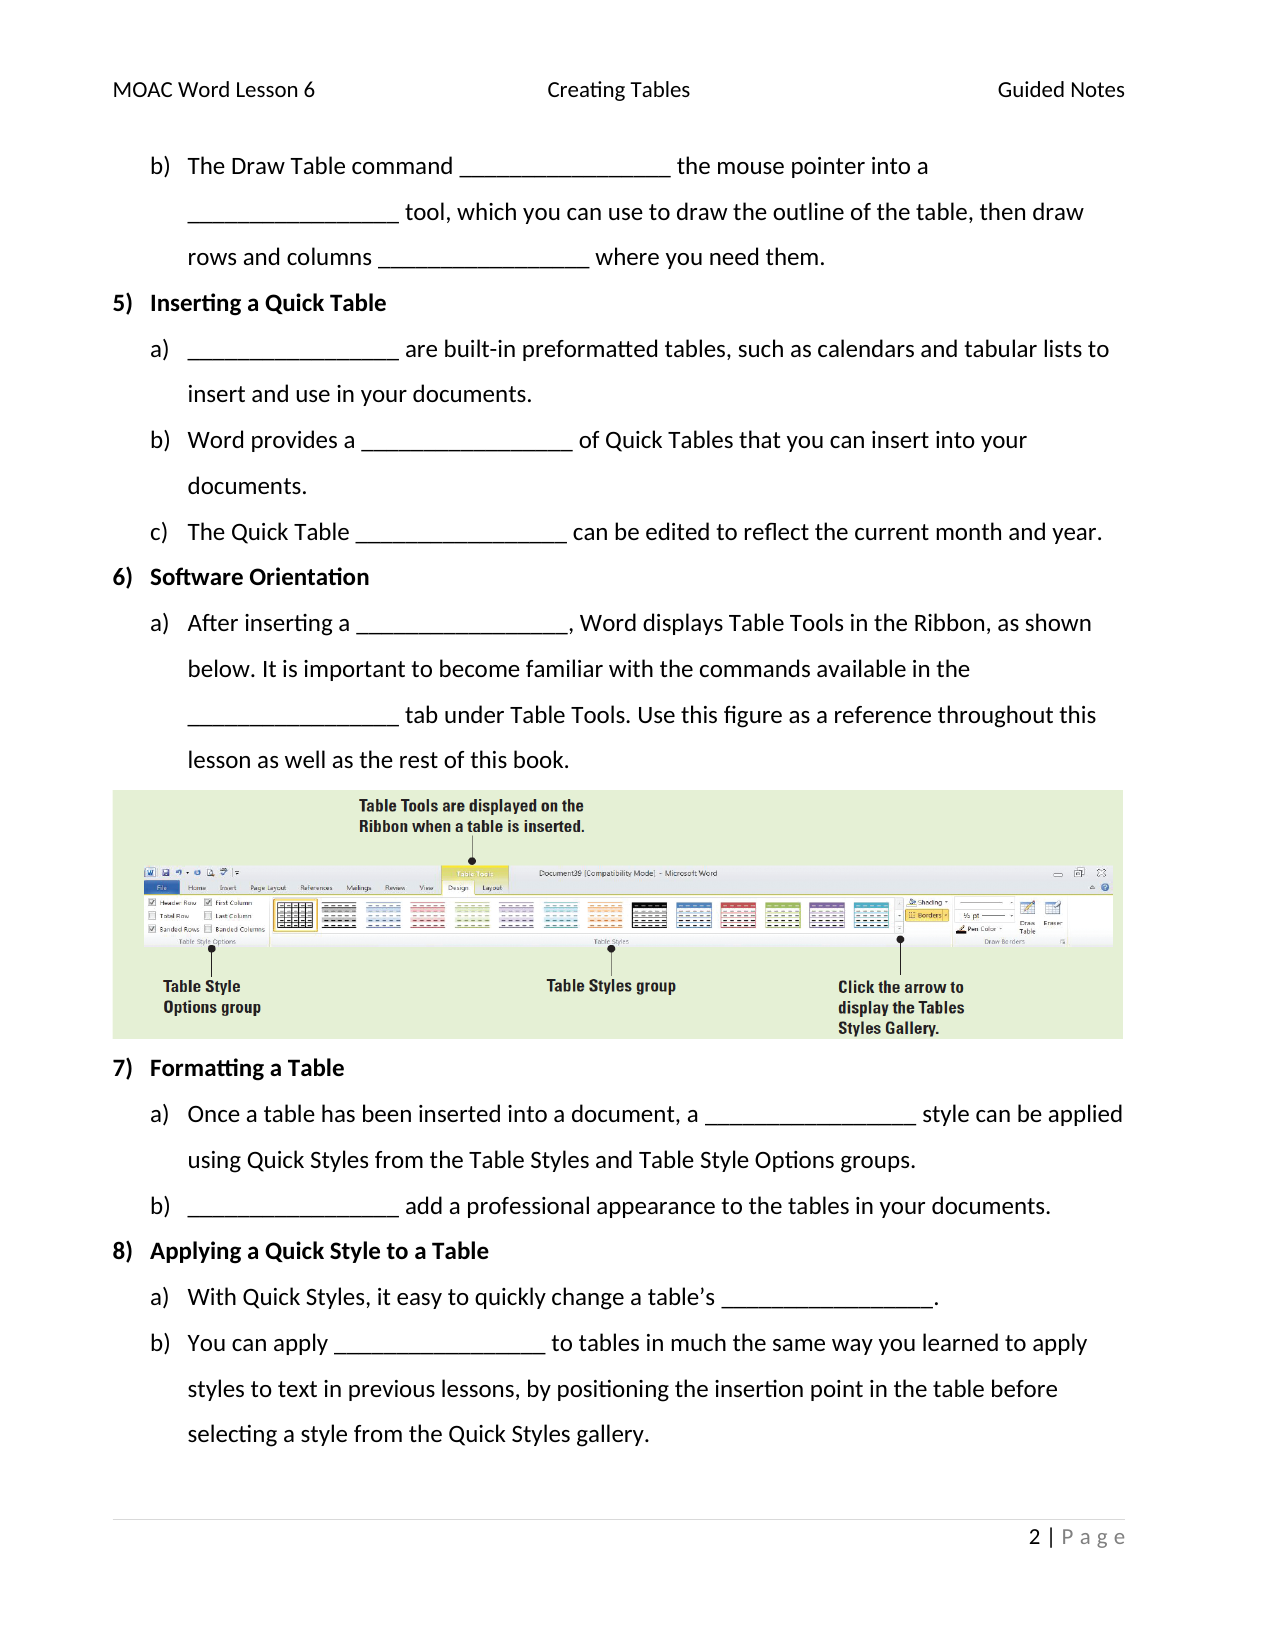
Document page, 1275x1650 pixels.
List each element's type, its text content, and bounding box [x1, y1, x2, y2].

list You can apply _________________ to tables in much the same way you learned to apply styles to text in previous lessons, by positioning the insertion point in the table before selecting a style from the Quick Styles gallery. [150, 1327, 1125, 1449]
list Word provides a _________________ of Quick Tables that you can insert into your documents. [150, 424, 1125, 501]
list After inserting a _________________, Word displays Table Tools in the Ribbon, as shown below. It is important to become familiar with the commands available in the _________________ tab under Table Tools. Use this ﬁgure as a reference throughout this lesson as well as the rest of this book. [150, 607, 1125, 775]
list The Quick Table _________________ can be edited to reflect the current month and year. [150, 516, 1125, 546]
list Software Orientation [112, 562, 1125, 592]
picture [112, 790, 1123, 1039]
list Once a table has been inserted into a document, a _________________ style can be applied using Quick Styles from the Table Styles and Table Style Options groups. [150, 1098, 1125, 1174]
list Inserting a Quick Table [112, 287, 1125, 318]
list _________________ are built-in preformatted tables, such as calendars and tabular lists to insert and use in your documents. [150, 333, 1125, 409]
list _________________ add a professional appearance to the tables in your documents. [150, 1190, 1125, 1220]
list With Quick Styles, it easy to quickly change a table’s _________________. [150, 1281, 1125, 1312]
list Applying a Quick Style to a Table [112, 1236, 1125, 1266]
list The Draw Table command _________________ the mouse pointer into a _________________ tool, which you can use to draw the outline of the table, then draw rows and columns _________________ where you need them. [150, 150, 1125, 272]
list Formatting a Table [112, 1053, 1125, 1083]
